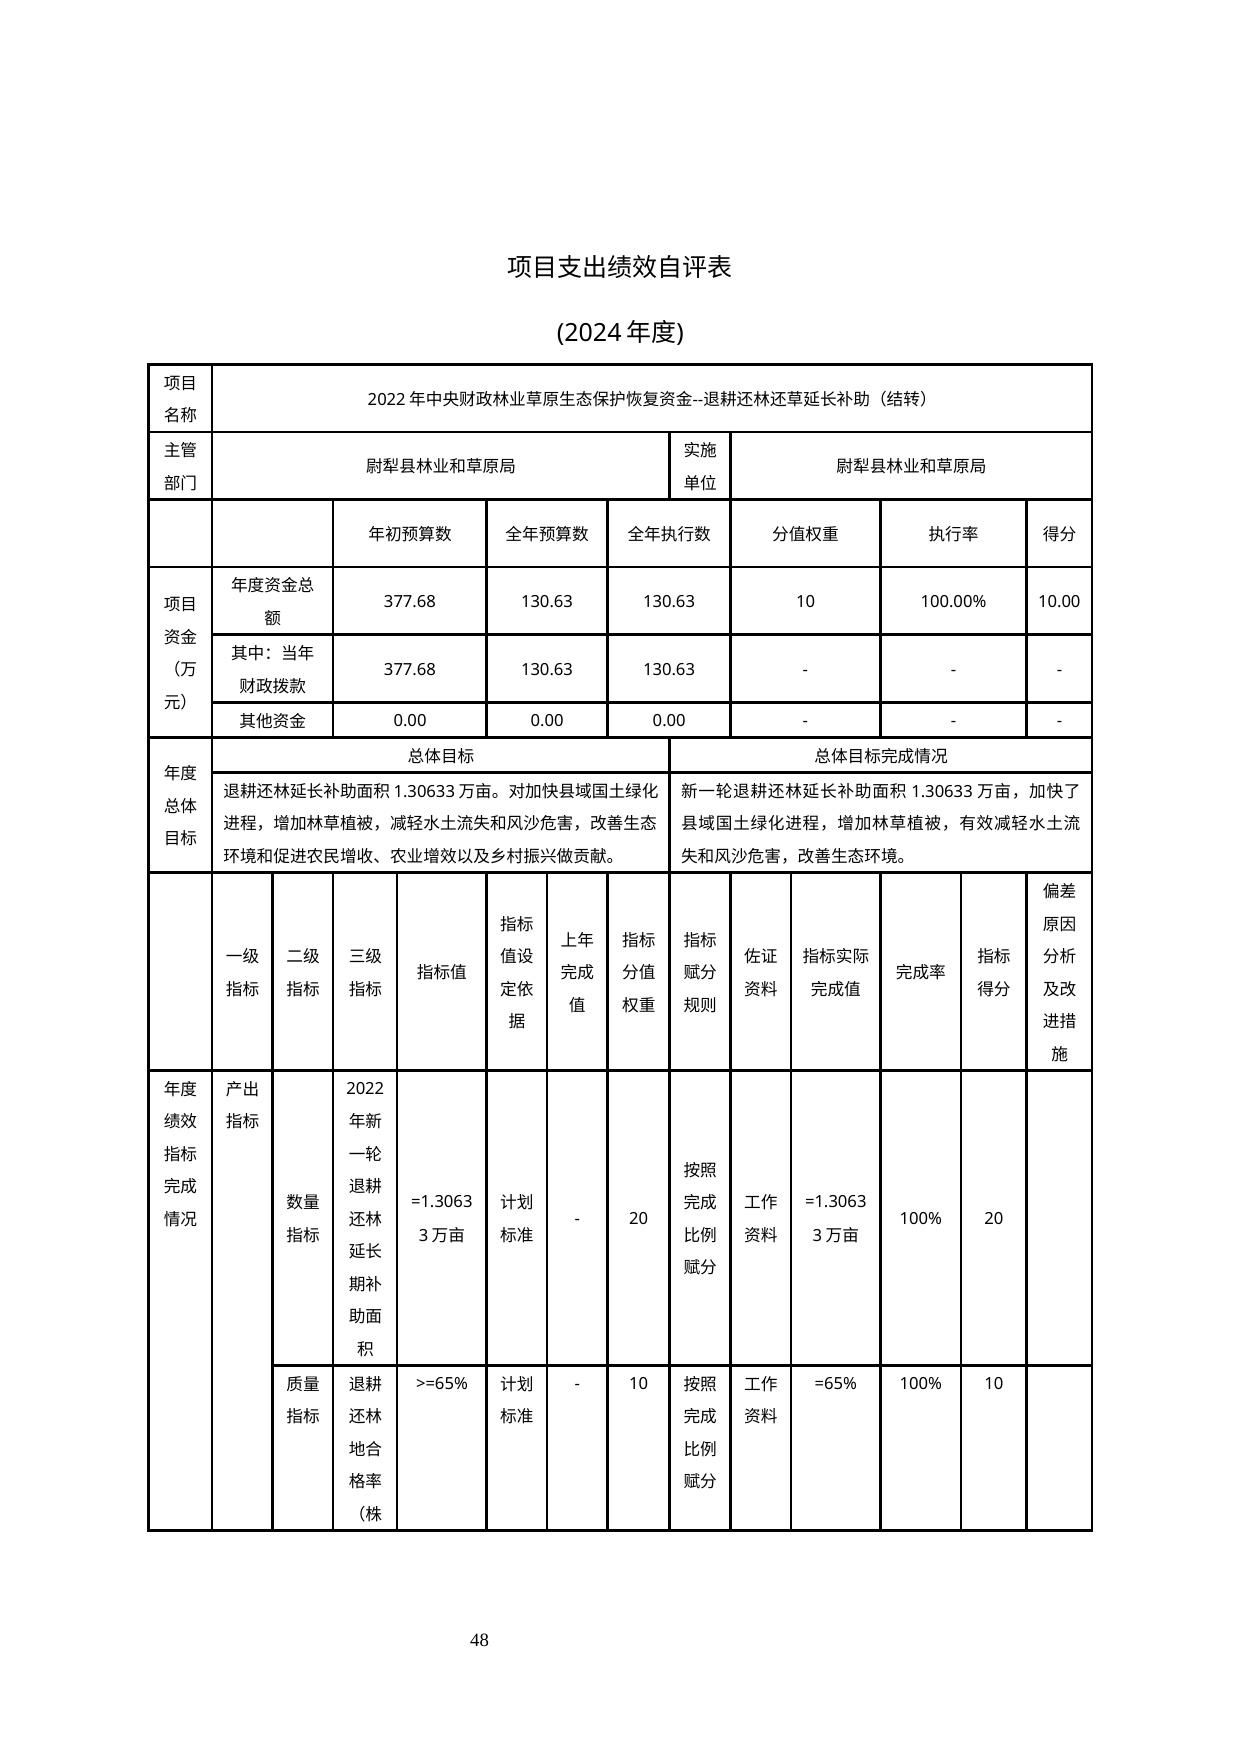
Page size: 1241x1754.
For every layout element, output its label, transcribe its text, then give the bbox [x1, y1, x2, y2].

table_cell 全年执行数 [609, 501, 729, 566]
table_cell 2022年新一轮退耕还林延长期补助面积 [334, 1072, 396, 1364]
table_cell =1.30633万亩 [792, 1072, 879, 1364]
table_cell 工作资料 [732, 1072, 790, 1364]
table_cell 100% [882, 1072, 960, 1364]
table_cell =65% [792, 1367, 879, 1529]
table_cell 指标值设定依据 [488, 874, 546, 1069]
table_cell [213, 501, 332, 566]
table_cell 实施单位 [671, 433, 729, 498]
table_cell 一级指标 [213, 874, 271, 1069]
table_cell [1028, 1072, 1091, 1364]
table_cell - [1028, 636, 1091, 701]
table_cell 指标赋分规则 [671, 874, 729, 1069]
table_cell 总体目标 [213, 739, 668, 771]
table_cell 100% [882, 1367, 960, 1529]
table_cell 偏差原因分析及改进措施 [1028, 874, 1091, 1069]
table_cell 尉犁县林业和草原局 [732, 433, 1091, 498]
table_cell - [882, 704, 1025, 736]
table_cell 130.63 [488, 568, 606, 633]
table_cell 计划标准 [488, 1367, 546, 1529]
table_cell [1028, 1367, 1091, 1529]
table_cell >=65% [398, 1367, 485, 1529]
table_cell 主管部门 [150, 433, 211, 498]
table_cell 年度总体目标 [150, 739, 211, 871]
table_cell 指标分值权重 [609, 874, 668, 1069]
table_cell 数量指标 [274, 1072, 332, 1364]
table_cell 年度绩效指标完成情况 [150, 1072, 211, 1529]
table_cell 年度资金总额 [213, 568, 332, 633]
table_cell - [1028, 704, 1091, 736]
table_cell 0.00 [488, 704, 606, 736]
table_cell 年初预算数 [334, 501, 485, 566]
table_cell 20 [609, 1072, 668, 1364]
table_cell 项目资金 （万元） [150, 568, 211, 736]
table_cell 指标实际完成值 [792, 874, 879, 1069]
table_cell 产出指标 [213, 1072, 271, 1529]
table_cell 0.00 [334, 704, 485, 736]
table_cell [150, 501, 211, 566]
table_cell 得分 [1028, 501, 1091, 566]
table_cell 工作资料 [732, 1367, 790, 1529]
table_cell - [548, 1367, 606, 1529]
table_cell 完成率 [882, 874, 960, 1069]
table_cell 质量指标 [274, 1367, 332, 1529]
table_cell 按照完成比例赋分 [671, 1072, 729, 1364]
table_cell 计划标准 [488, 1072, 546, 1364]
table_cell 退耕还林延长补助面积1.30633万亩。对加快县域国土绿化进程，增加林草植被，减轻水土流失和风沙危害，改善生态环境和促进农民增收、农业增效以及乡村振兴做贡献。 [213, 774, 668, 871]
table_cell 指标得分 [962, 874, 1025, 1069]
table_cell - [882, 636, 1025, 701]
table_cell 130.63 [488, 636, 606, 701]
table_cell 二级指标 [274, 874, 332, 1069]
table_cell - [732, 636, 879, 701]
table_cell 20 [962, 1072, 1025, 1364]
table_cell 按照完成比例赋分 [671, 1367, 729, 1529]
table_cell 377.68 [334, 636, 485, 701]
table_header 项目支出绩效自评表 [148, 233, 1092, 298]
table_cell 377.68 [334, 568, 485, 633]
table_cell - [732, 704, 879, 736]
table_cell 10 [962, 1367, 1025, 1529]
table_cell 0.00 [609, 704, 729, 736]
table_cell 退耕还林地合格率（株树保存率） [334, 1367, 396, 1529]
table_cell 新一轮退耕还林延长补助面积1.30633万亩，加快了县域国土绿化进程，增加林草植被，有效减轻水土流失和风沙危害，改善生态环境。 [671, 774, 1091, 871]
table_cell - [548, 1072, 606, 1364]
table_cell 10 [732, 568, 879, 633]
table_cell 其中：当年财政拨款 [213, 636, 332, 701]
table_cell 佐证资料 [732, 874, 790, 1069]
table_cell 100.00% [882, 568, 1025, 633]
table_cell 尉犁县林业和草原局 [213, 433, 668, 498]
table_cell 分值权重 [732, 501, 879, 566]
table_cell 执行率 [882, 501, 1025, 566]
table_cell 三级指标 [334, 874, 396, 1069]
table_cell 130.63 [609, 636, 729, 701]
table_cell =1.30633万亩 [398, 1072, 485, 1364]
table_cell 10 [609, 1367, 668, 1529]
table_cell 其他资金 [213, 704, 332, 736]
table_cell 10.00 [1028, 568, 1091, 633]
table_cell 总体目标完成情况 [671, 739, 1091, 771]
table_cell 上年完成值 [548, 874, 606, 1069]
table_cell (2024年度) [148, 298, 1092, 363]
table_cell 130.63 [609, 568, 729, 633]
table_cell 2022年中央财政林业草原生态保护恢复资金--退耕还林还草延长补助（结转） [213, 366, 1091, 431]
table_cell 指标值 [398, 874, 485, 1069]
table_cell 全年预算数 [488, 501, 606, 566]
table_cell 项目名称 [150, 366, 211, 431]
table_cell [150, 874, 211, 1069]
